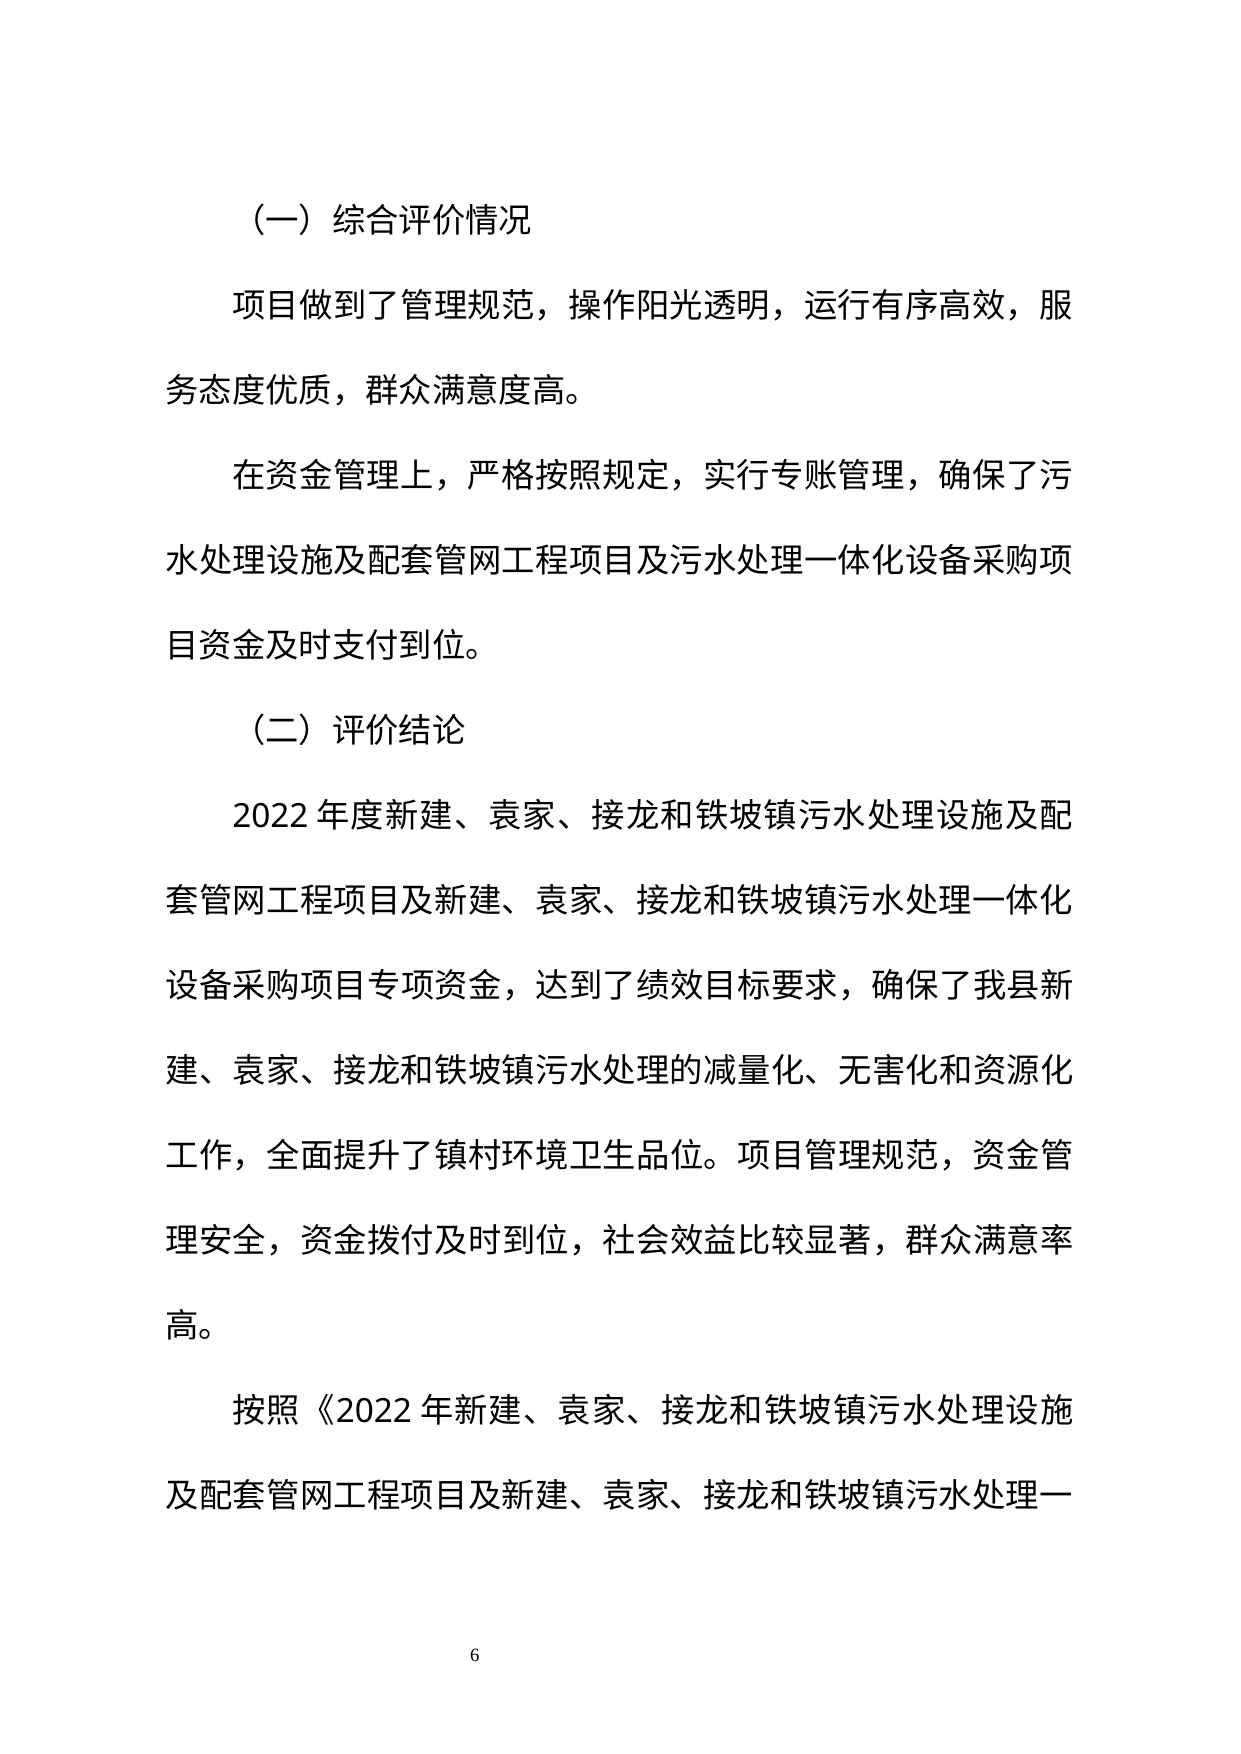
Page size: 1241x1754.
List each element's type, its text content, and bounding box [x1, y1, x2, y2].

text （二）评价结论 [165, 686, 1075, 771]
text 在资金管理上，严格按照规定，实行专账管理，确保了污水处理设施及配套管网工程项目及污水处理一体化设备采购项目资金及时支付到位。 [165, 431, 1075, 686]
text （一）综合评价情况 [165, 176, 1075, 261]
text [165, 1366, 1075, 1536]
text 2022年度新建、袁家、接龙和铁坡镇污水处理设施及配套管网工程项目及新建、袁家、接龙和铁坡镇污水处理一体化设备采购项目专项资金，达到了绩效目标要求，确保了我县新建、袁家、接龙和铁坡镇污水处理的减量化、无害化和资源化工作，全面提升了镇村环境卫生品位。项目管理规范，资金管理安全，资金拨付及时到位，社会效益比较显著，群众满意率高。 [165, 771, 1075, 1366]
text 项目做到了管理规范，操作阳光透明，运行有序高效，服务态度优质，群众满意度高。 [165, 261, 1075, 431]
